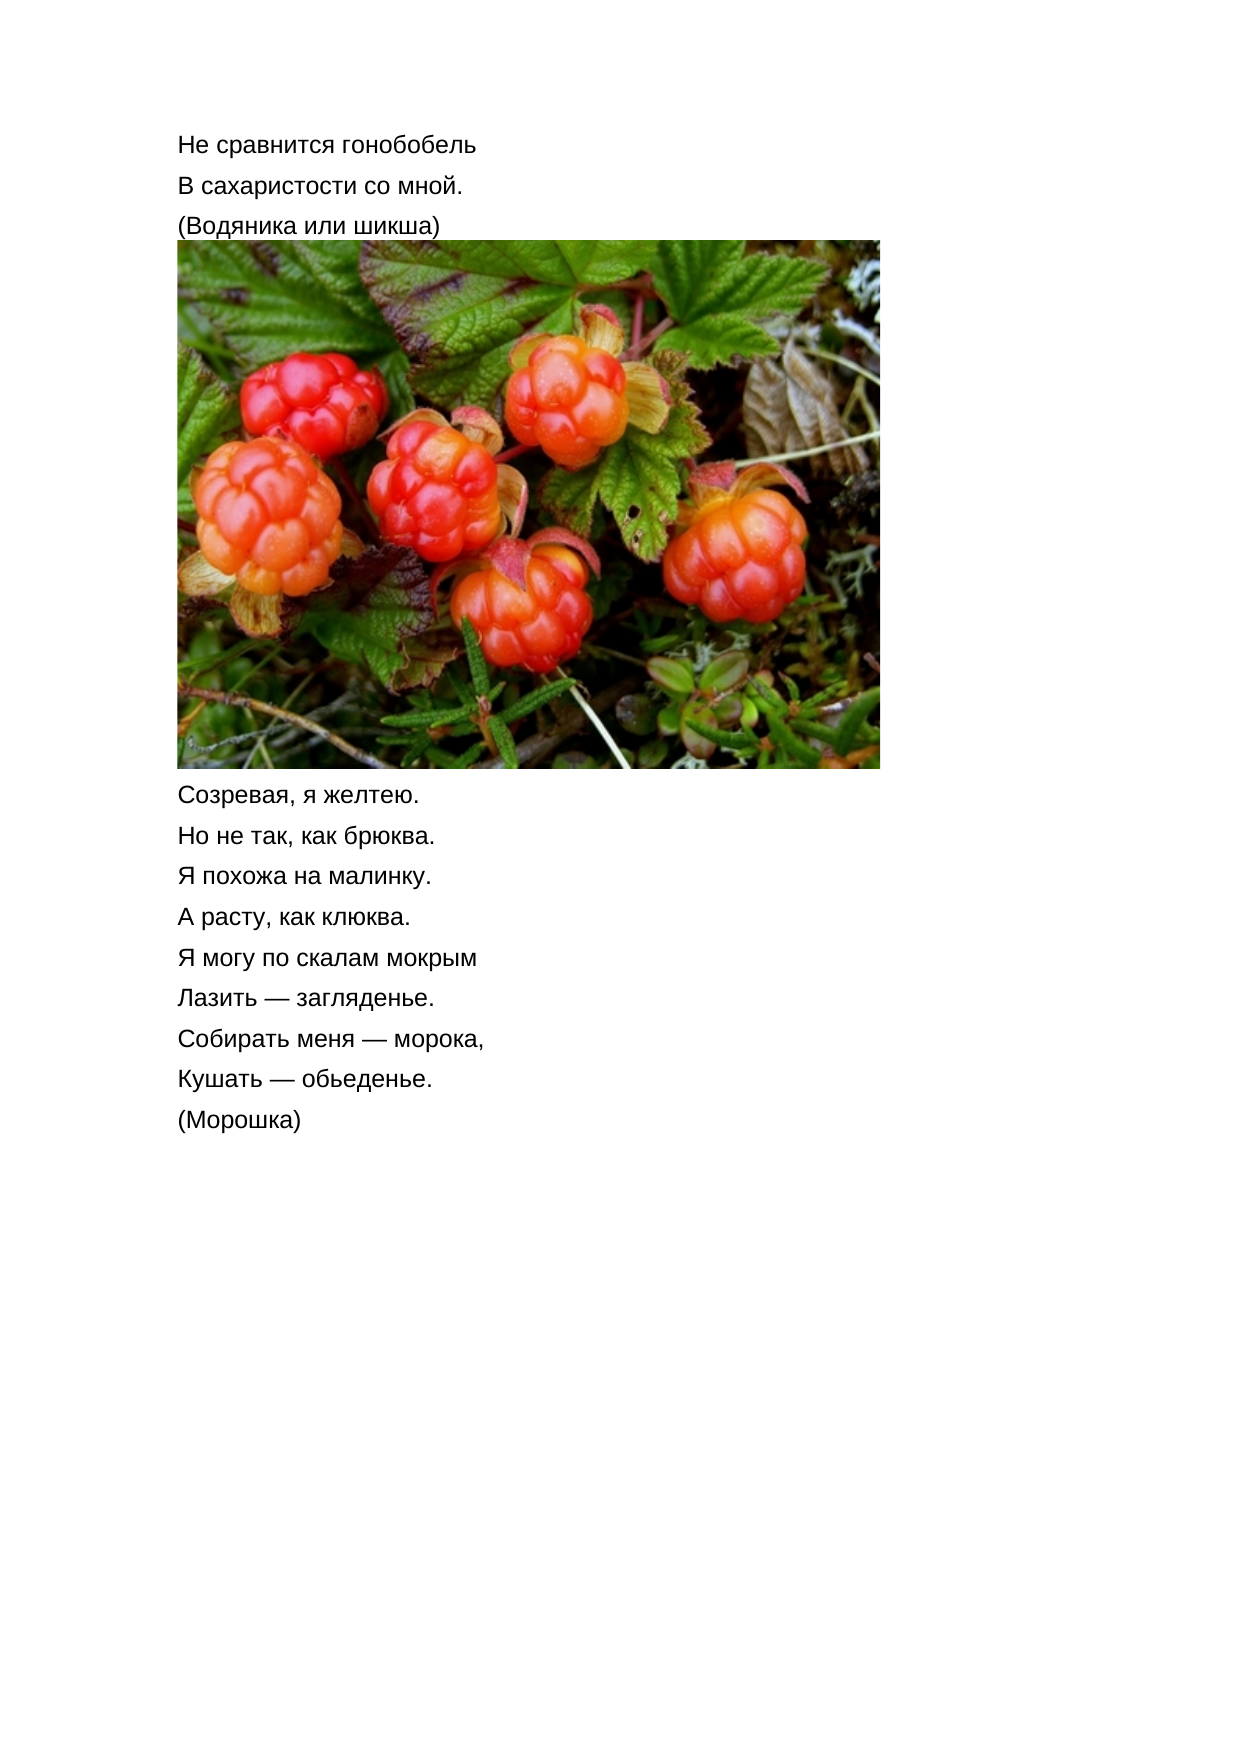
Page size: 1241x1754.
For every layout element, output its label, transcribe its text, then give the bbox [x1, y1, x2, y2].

text Созревая, я желтею. Но не так, как брюква. Я похожа на малинку. А расту, как клюква. Я могу по скалам мокрым Лазить — загляденье. Собирать меня — морока, Кушать — обьеденье. (Морошка) [177, 768, 1152, 1134]
picture [177, 240, 881, 769]
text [177, 118, 1152, 240]
